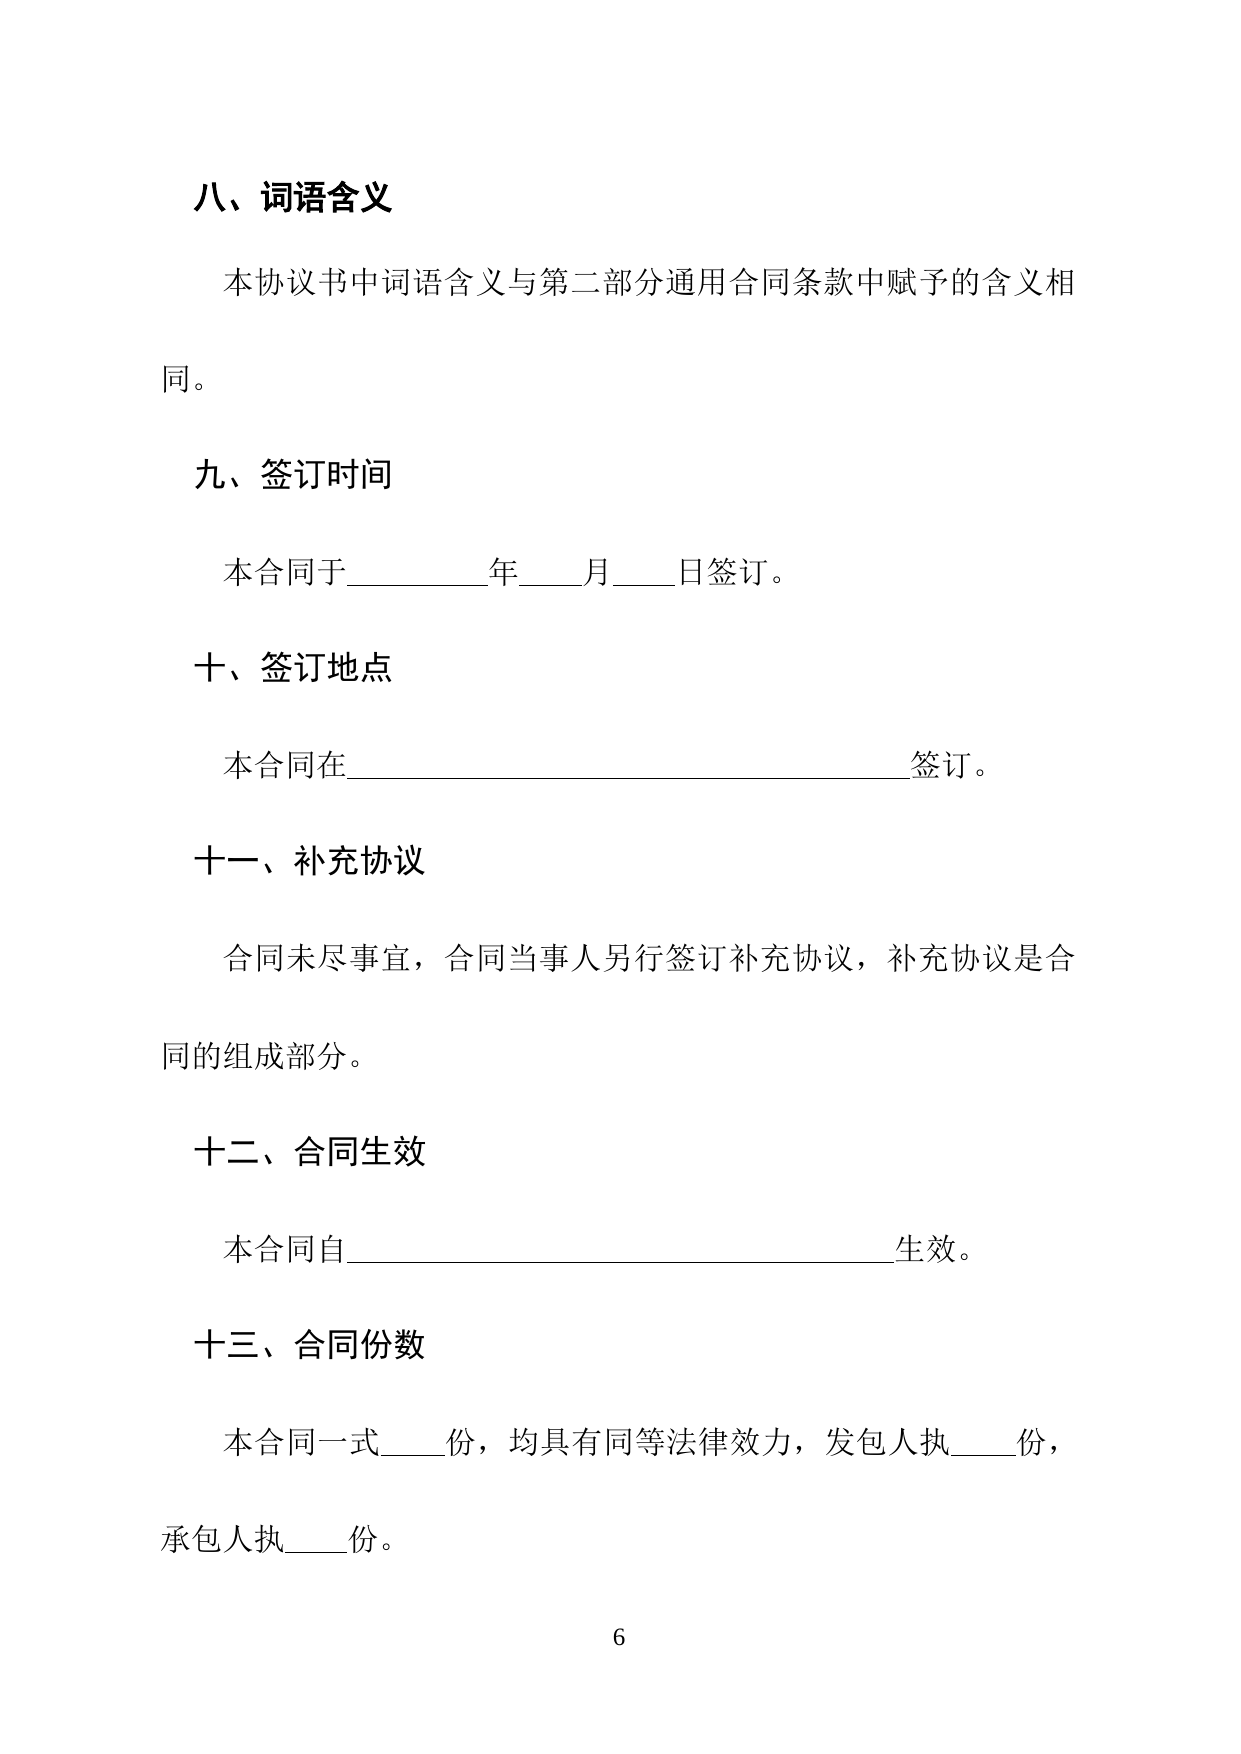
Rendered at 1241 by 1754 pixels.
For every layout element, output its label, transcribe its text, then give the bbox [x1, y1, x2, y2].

subtitle 九、签订时间 [159, 440, 1078, 505]
subtitle 十三、合同份数 [159, 1309, 1078, 1374]
text 八、词语含义 [159, 162, 1078, 227]
text 本合同在 签订。 [159, 731, 1078, 796]
text 本合同于 年 月 日签订。 [159, 538, 1078, 603]
text 合同未尽事宜，合同当事人另行签订补充协议，补充协议是合同的组成部分。 [159, 924, 1078, 1086]
subtitle 十二、合同生效 [159, 1117, 1078, 1182]
text 本协议书中词语含义与第二部分通用合同条款中赋予的含义相同。 [159, 247, 1078, 410]
subtitle 十一、补充协议 [159, 826, 1078, 891]
subtitle 十、签订地点 [159, 633, 1078, 698]
text 本合同一式 份，均具有同等法律效力，发包人执 份，承包人执 份。 [159, 1407, 1078, 1570]
text 本合同自 生效。 [159, 1214, 1078, 1279]
